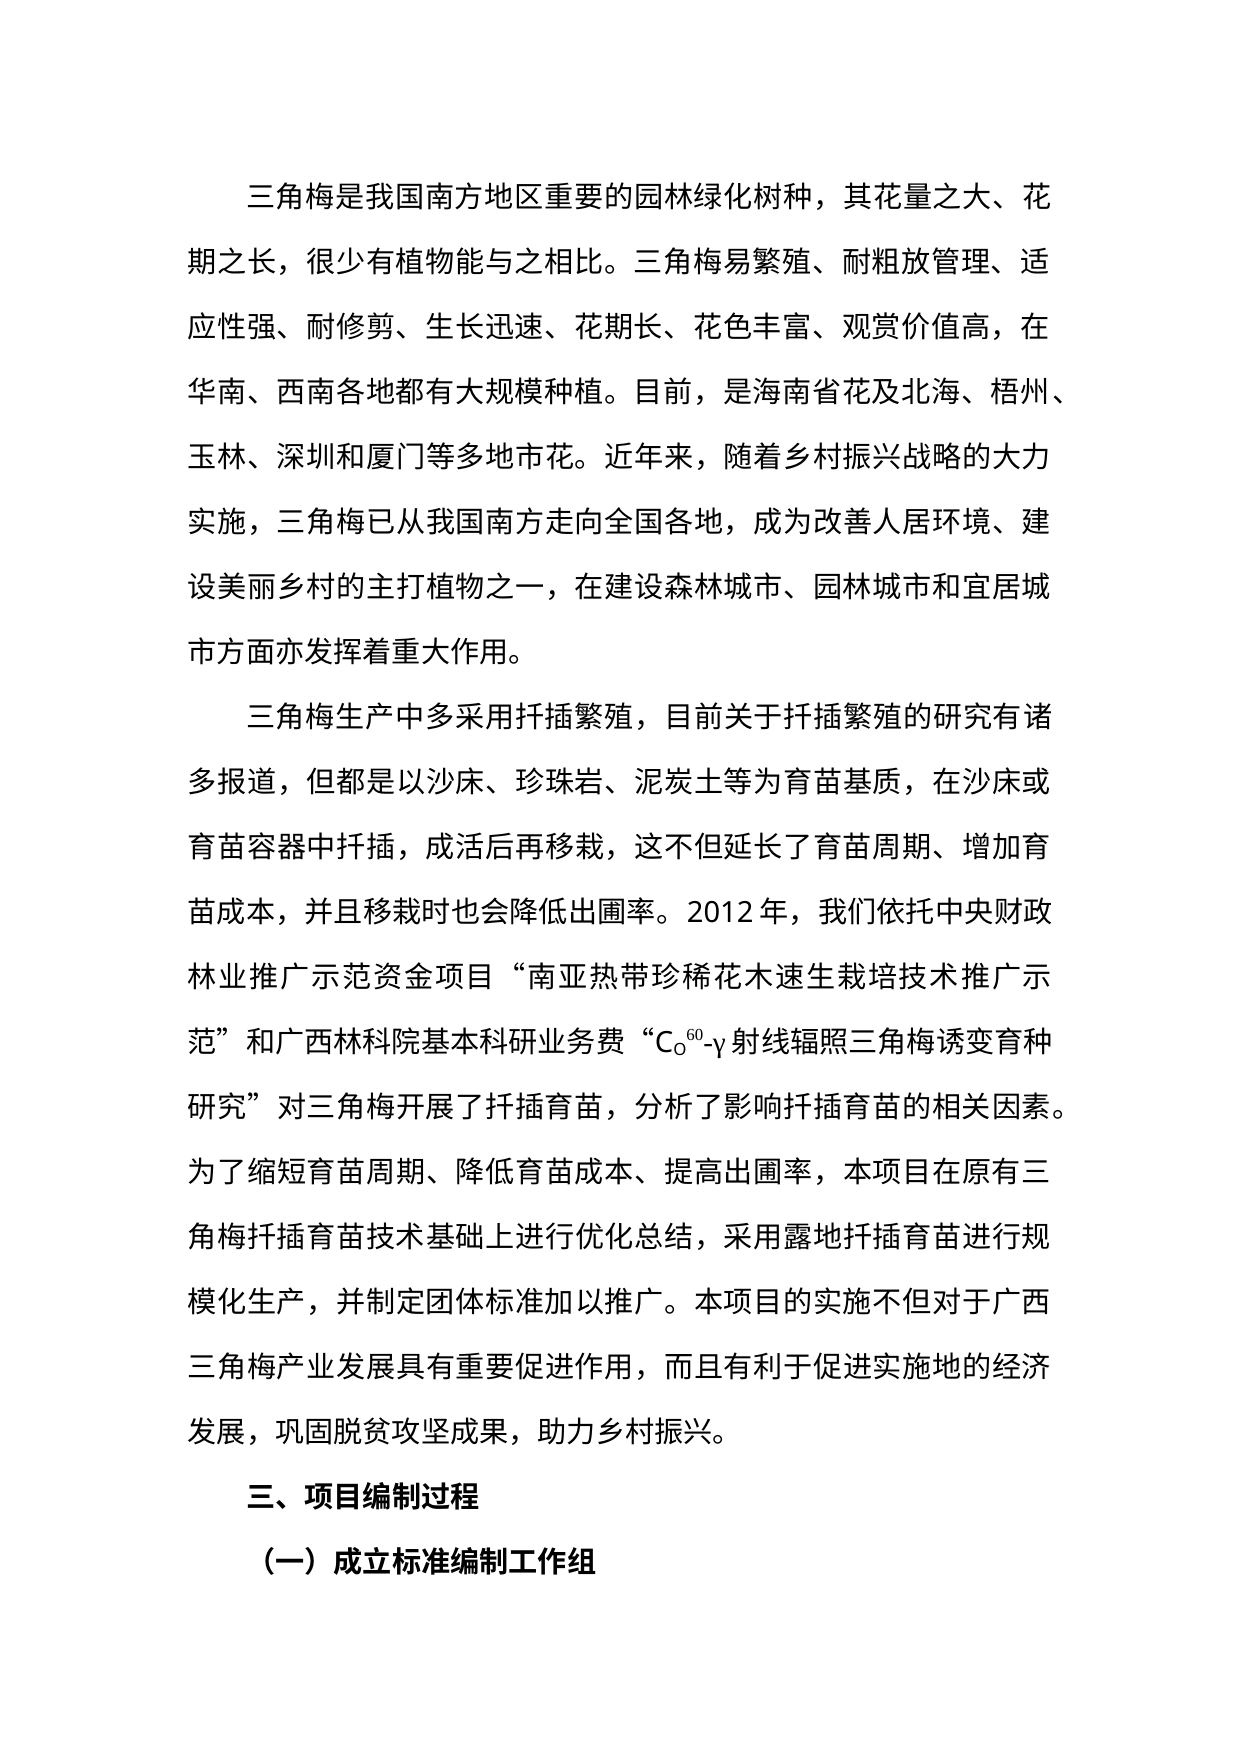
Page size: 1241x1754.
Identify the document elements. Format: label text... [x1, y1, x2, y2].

text 三、项目编制过程 [187, 1462, 1053, 1527]
text （一）成立标准编制工作组 [187, 1527, 1053, 1592]
text 三角梅是我国南方地区重要的园林绿化树种，其花量之大、花期之长，很少有植物能与之相比。三角梅易繁殖、耐粗放管理、适应性强、耐修剪、生长迅速、花期长、花色丰富、观赏价值高，在华南、西南各地都有大规模种植。目前，是海南省花及北海、梧州、玉林、深圳和厦门等多地市花。近年来，随着乡村振兴战略的大力实施，三角梅已从我国南方走向全国各地，成为改善人居环境、建设美丽乡村的主打植物之一，在建设森林城市、园林城市和宜居城市方面亦发挥着重大作用。 [187, 162, 1053, 682]
text 三角梅生产中多采用扦插繁殖，目前关于扦插繁殖的研究有诸多报道，但都是以沙床、珍珠岩、泥炭土等为育苗基质，在沙床或育苗容器中扦插，成活后再移栽，这不但延长了育苗周期、增加育苗成本，并且移栽时也会降低出圃率。2012年，我们依托中央财政林业推广示范资金项目“南亚热带珍稀花木速生栽培技术推广示范”和广西林科院基本科研业务费“CO60-γ射线辐照三角梅诱变育种研究”对三角梅开展了扦插育苗，分析了影响扦插育苗的相关因素。为了缩短育苗周期、降低育苗成本、提高出圃率，本项目在原有三角梅扦插育苗技术基础上进行优化总结，采用露地扦插育苗进行规模化生产，并制定团体标准加以推广。本项目的实施不但对于广西三角梅产业发展具有重要促进作用，而且有利于促进实施地的经济发展，巩固脱贫攻坚成果，助力乡村振兴。 [187, 682, 1053, 1462]
